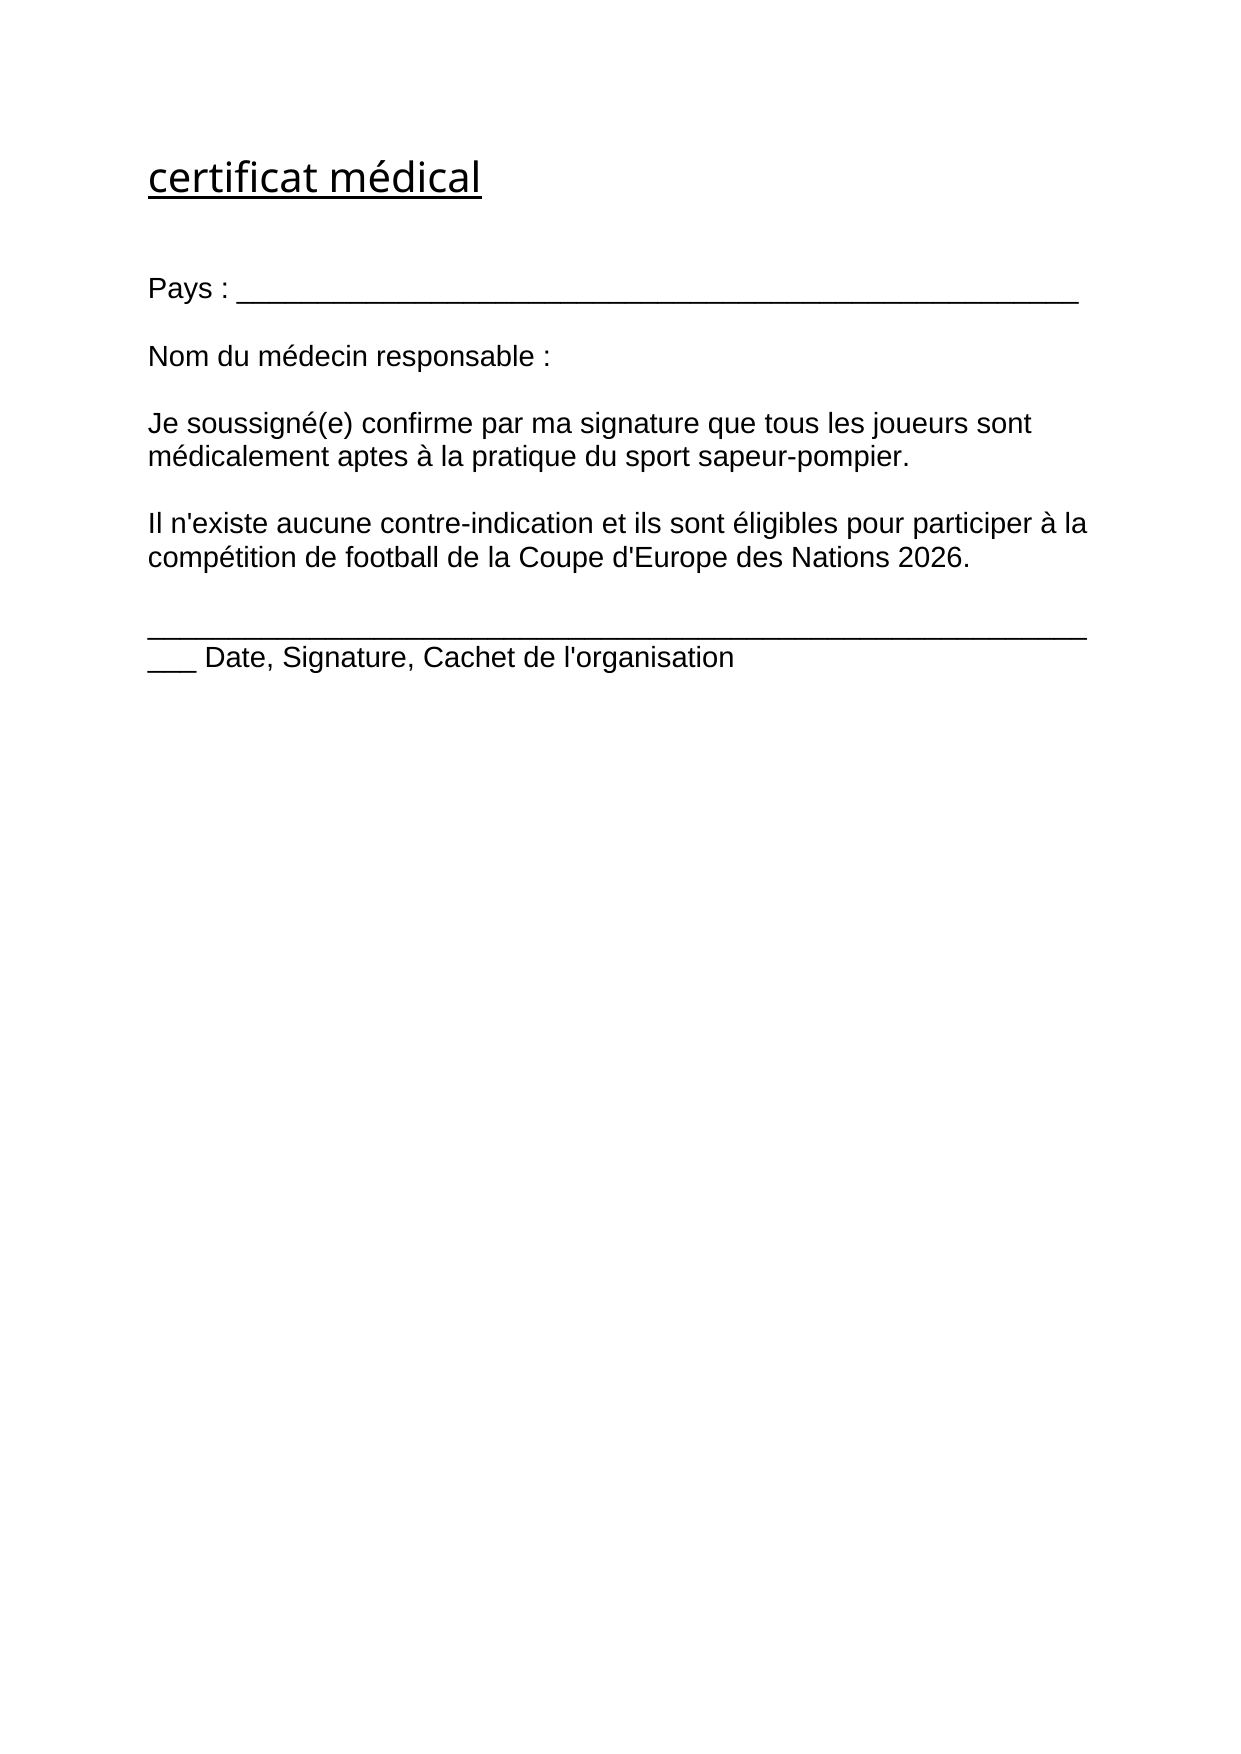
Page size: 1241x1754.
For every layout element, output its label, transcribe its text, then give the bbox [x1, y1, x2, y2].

text Je soussigné(e) confirme par ma signature que tous les joueurs sont médicalement aptes à la pratique du sport sapeur-pompier. [148, 406, 1093, 473]
text certificat médical [148, 148, 1093, 204]
text Nom du médecin responsable : [148, 338, 1093, 372]
text Pays : ____________________________________________________ [148, 271, 1093, 305]
text Il n'existe aucune contre-indication et ils sont éligibles pour participer à la compétition de football de la Coupe d'Europe des Nations 2026. [148, 506, 1093, 573]
text _____________________________________________________________ Date, Signature, Cachet de l'organisation [148, 607, 1093, 674]
